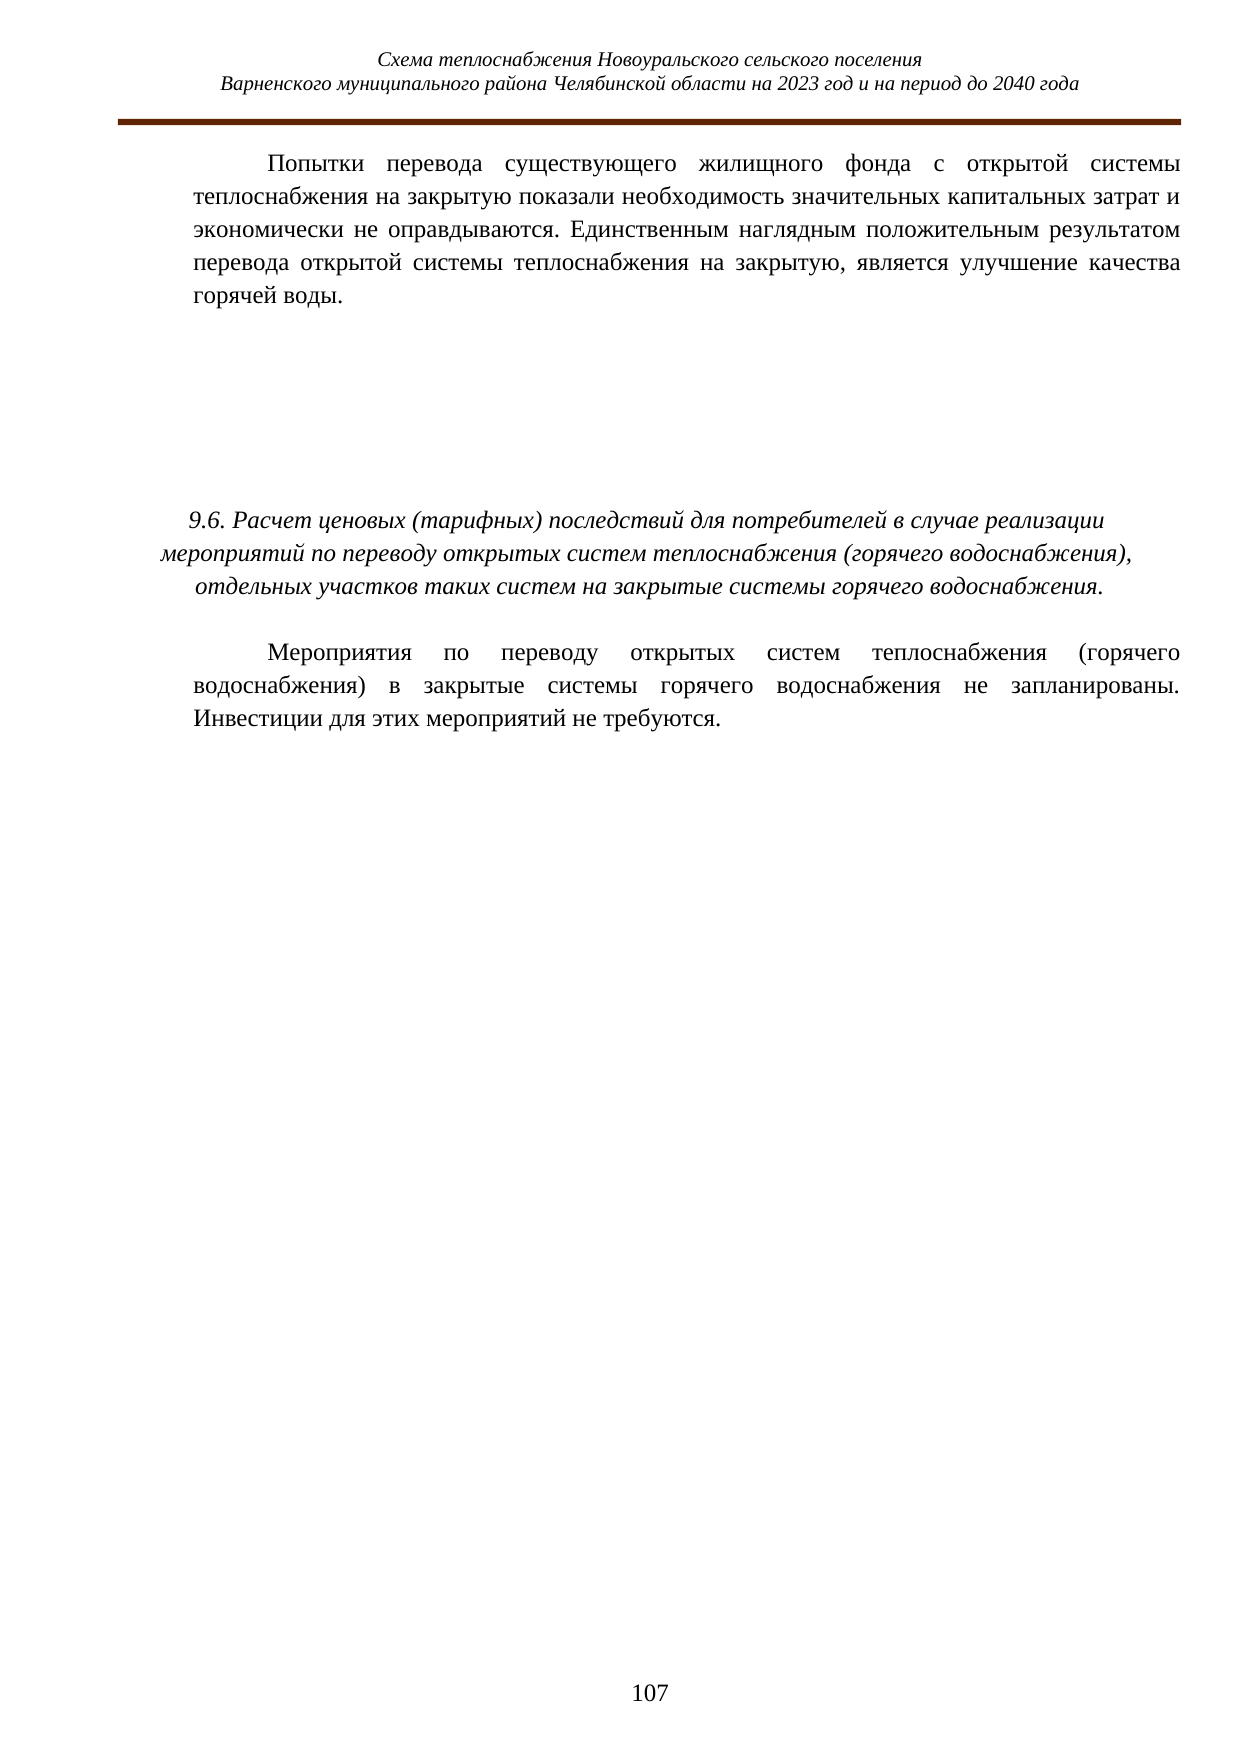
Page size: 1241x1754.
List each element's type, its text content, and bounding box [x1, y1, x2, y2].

text Попытки перевода существующего жилищного фонда с открытой системы теплоснабжения на закрытую показали необходимость значительных капитальных затрат и экономически не оправдываются. Единственным наглядным положительным результатом перевода открытой системы теплоснабжения на закрытую, является улучшение качества горячей воды. [193, 148, 1181, 308]
text Мероприятия по переводу открытых систем теплоснабжения (горячего водоснабжения) в закрытые системы горячего водоснабжения не запланированы. Инвестиции для этих мероприятий не требуются. [193, 637, 1181, 732]
subtitle 9.6. Расчет ценовых (тарифных) последствий для потребителей в случае реализации мероприятий по переводу открытых систем теплоснабжения (горячего водоснабжения), отдельных участков таких систем на закрытые системы горячего водоснабжения. [118, 505, 1181, 600]
